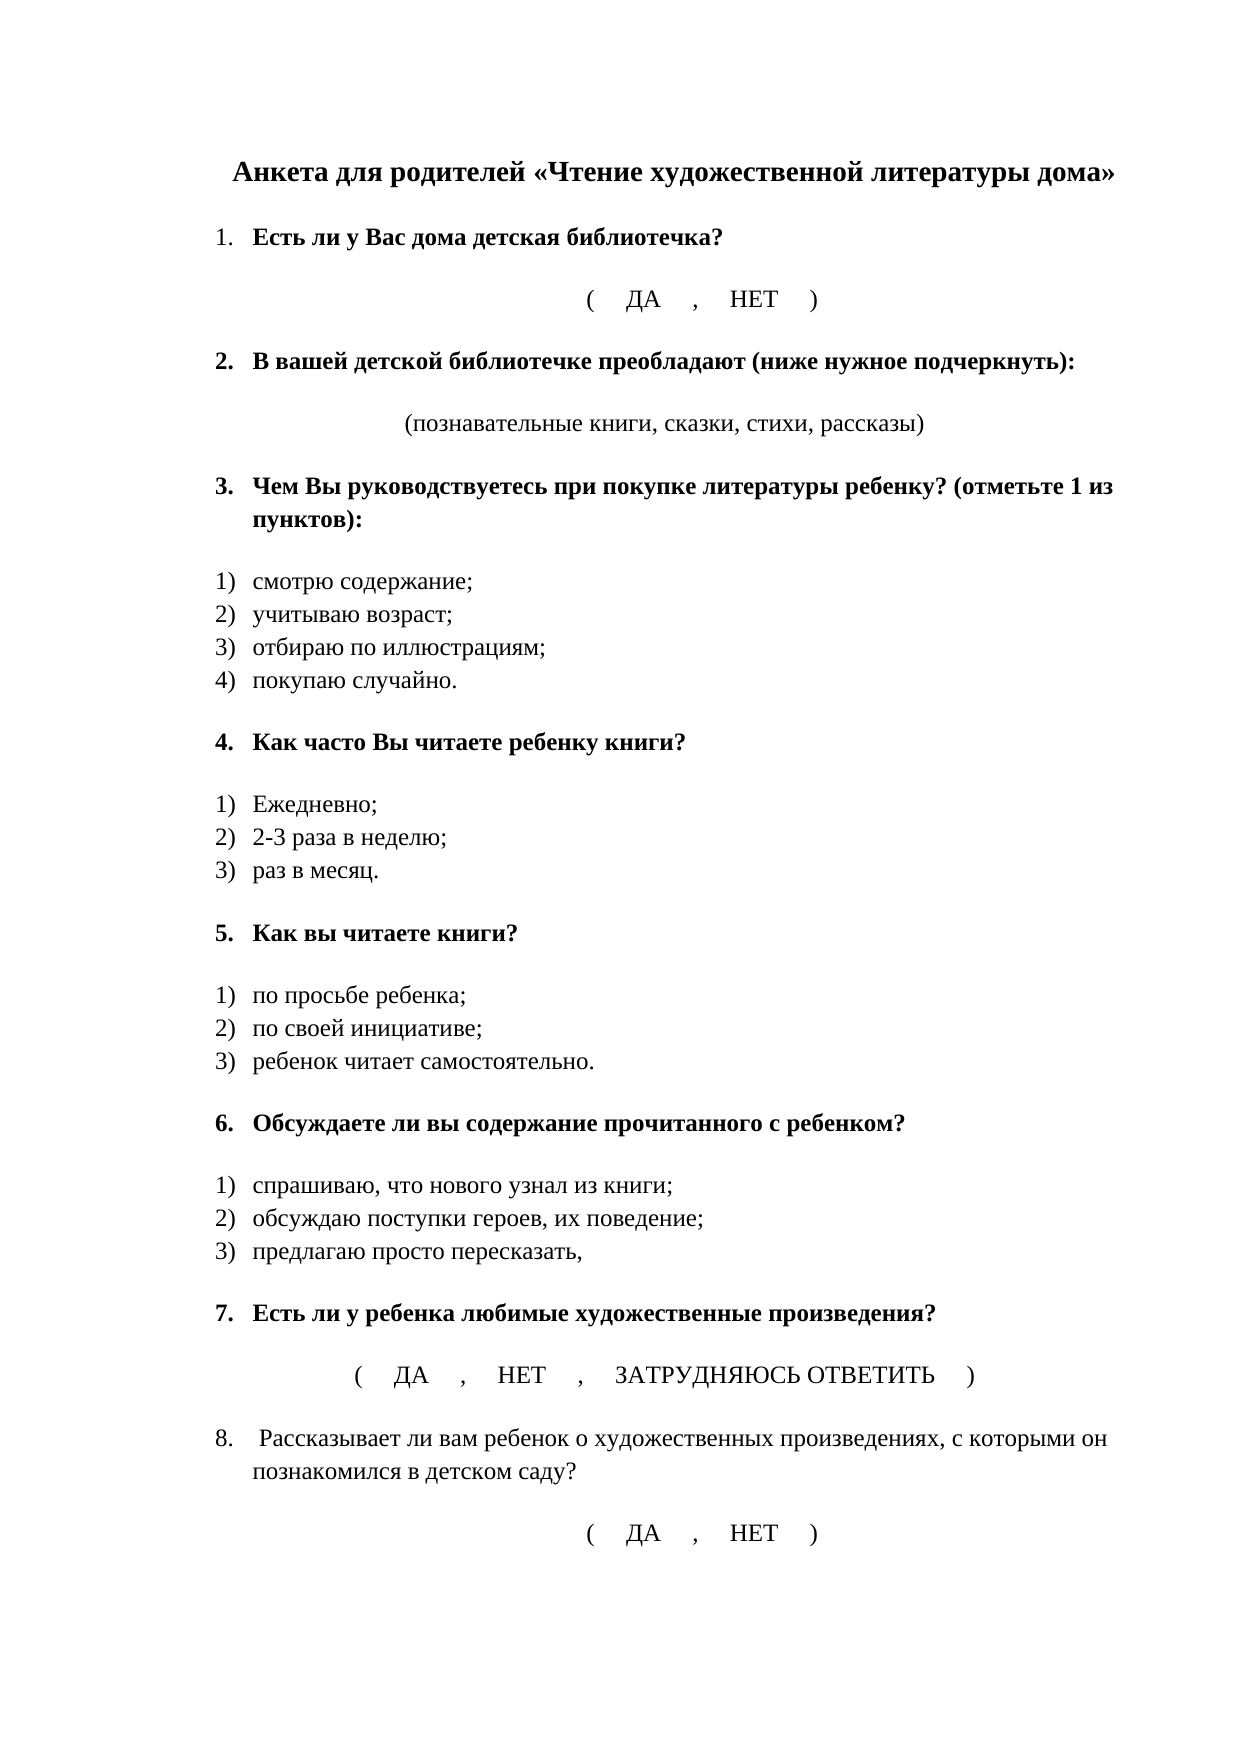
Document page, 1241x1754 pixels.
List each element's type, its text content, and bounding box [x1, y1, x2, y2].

list обсуждаю поступки героев, их поведение; [215, 1203, 1152, 1232]
list ребенок читает самостоятельно. [215, 1046, 1152, 1074]
text (познавательные книги, сказки, стихи, рассказы) [177, 408, 1152, 437]
list Рассказывает ли вам ребенок о художественных произведениях, с которыми он познакомился в детском саду? [215, 1423, 1152, 1484]
list 2-3 раза в неделю; [215, 822, 1152, 851]
list отбираю по иллюстрациям; [215, 632, 1152, 661]
list Есть ли у ребенка любимые художественные произведения? [215, 1298, 1152, 1327]
list по просьбе ребенка; [215, 980, 1152, 1008]
list предлагаю просто пересказать, [215, 1236, 1152, 1265]
text ( ДА , НЕТ ) [252, 1518, 1152, 1547]
list Как часто Вы читаете ребенку книги? [215, 727, 1152, 756]
list Обсуждаете ли вы содержание прочитанного с ребенком? [215, 1108, 1152, 1137]
text ( ДА , НЕТ , ЗАТРУДНЯЮСЬ ОТВЕТИТЬ ) [177, 1361, 1152, 1389]
list Как вы читаете книги? [215, 918, 1152, 946]
list смотрю содержание; [215, 566, 1152, 595]
text Анкета для родителей «Чтение художественной литературы дома» [177, 154, 1171, 188]
list раз в месяц. [215, 855, 1152, 884]
list покупаю случайно. [215, 665, 1152, 694]
list учитываю возраст; [215, 599, 1152, 628]
list Ежедневно; [215, 789, 1152, 818]
text ( ДА , НЕТ ) [252, 284, 1152, 313]
list Есть ли у Вас дома детская библиотечка? [215, 222, 1152, 251]
list Чем Вы руководствуетесь при покупке литературы ребенку? (отметьте 1 из пунктов): [215, 471, 1152, 532]
list В вашей детской библиотечке преобладают (ниже нужное подчеркнуть): [215, 346, 1152, 375]
list по своей инициативе; [215, 1013, 1152, 1042]
list спрашиваю, что нового узнал из книги; [215, 1170, 1152, 1199]
